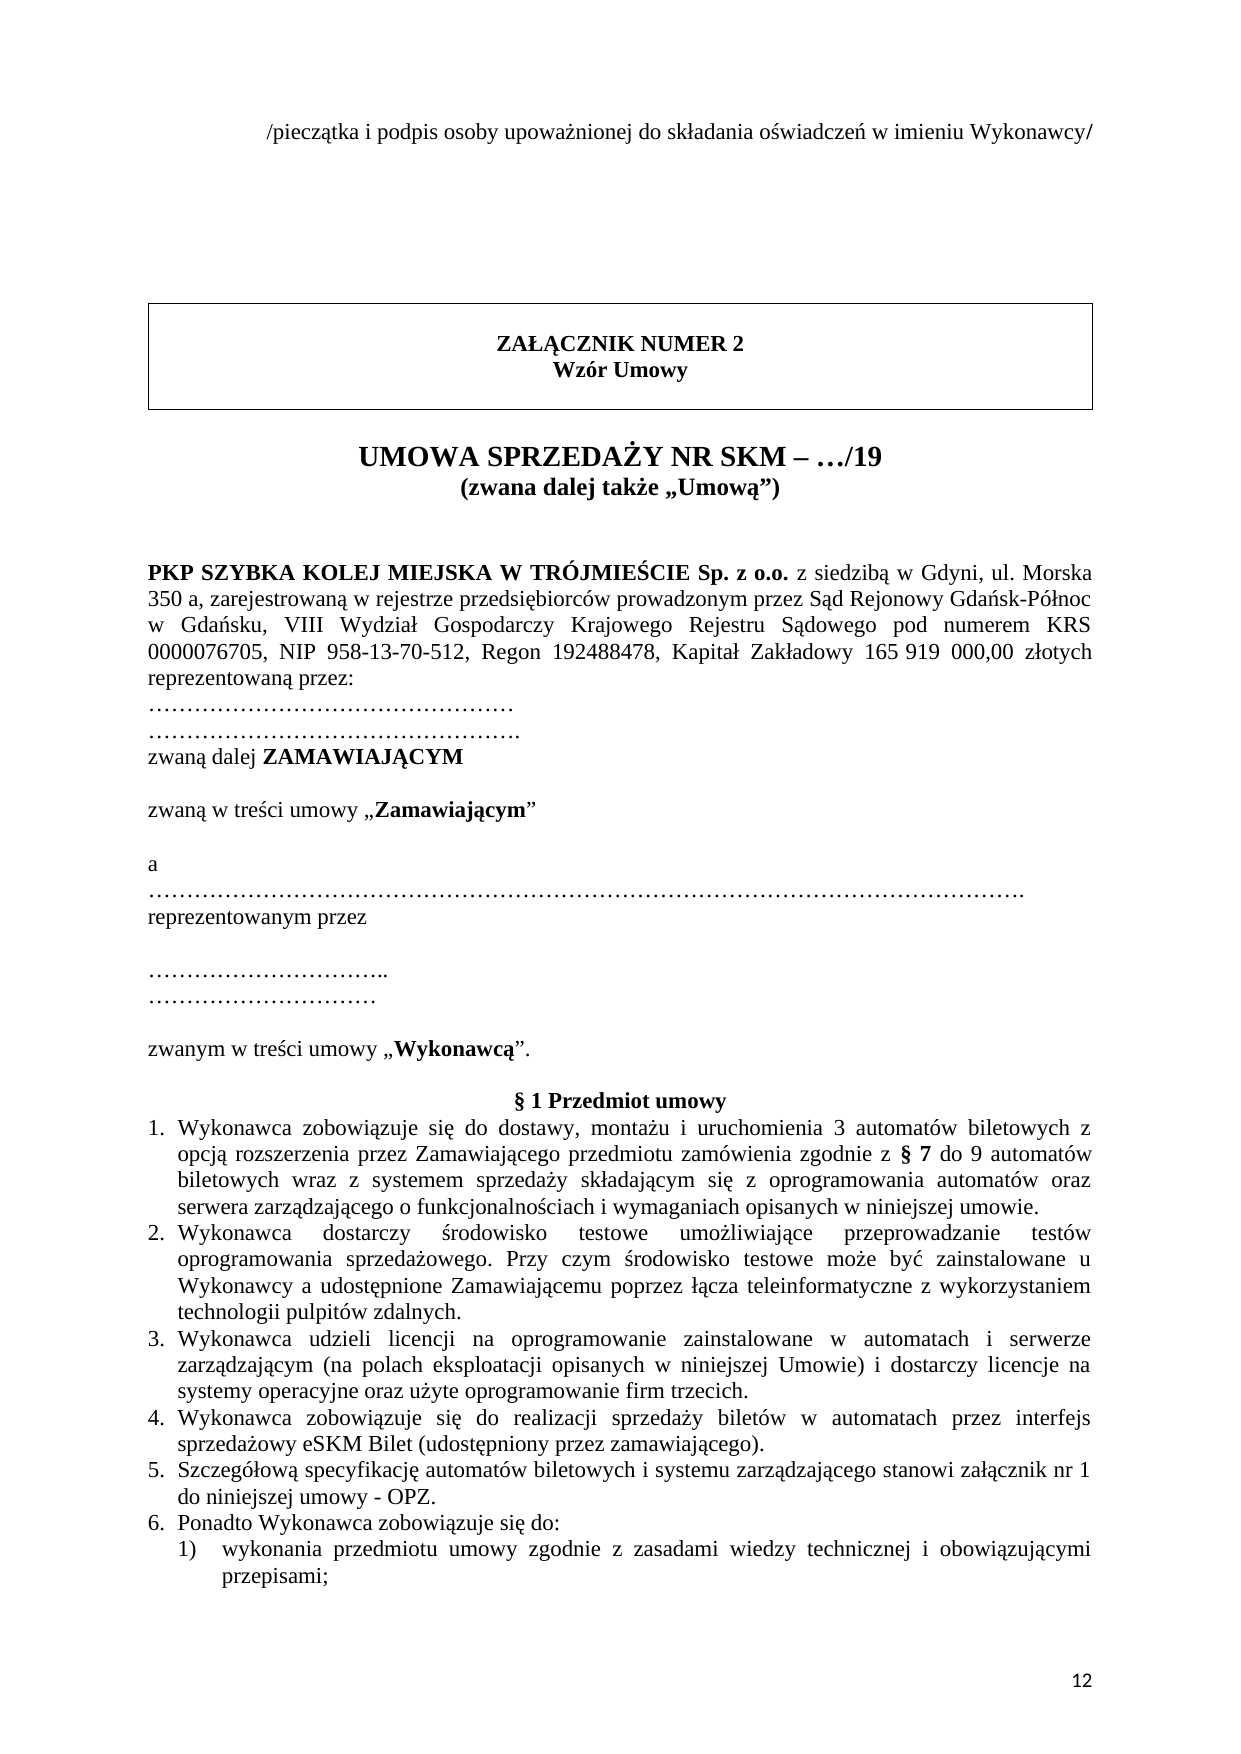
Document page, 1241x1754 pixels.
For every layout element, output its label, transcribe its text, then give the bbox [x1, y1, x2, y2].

list Szczegółową specyfikację automatów biletowych i systemu zarządzającego stanowi załącznik nr 1 do niniejszej umowy - OPZ. [148, 1456, 1092, 1509]
text zwaną dalej ZAMAWIAJĄCYM [148, 743, 1092, 769]
list Wykonawca udzieli licencji na oprogramowanie zainstalowane w automatach i serwerze zarządzającym (na polach eksploatacji opisanych w niniejszej Umowie) i dostarczy licencje na systemy operacyjne oraz użyte oprogramowanie firm trzecich. [148, 1324, 1092, 1404]
text ………………………… [148, 982, 1092, 1008]
table_header ZAŁĄCZNIK NUMER 2 Wzór Umowy [149, 304, 1092, 409]
text zwanym w treści umowy „Wykonawcą”. [148, 1035, 1092, 1061]
text § 1 Przedmiot umowy [148, 1087, 1092, 1114]
text …………………………………………. [148, 717, 1092, 743]
text /pieczątka i podpis osoby upoważnionej do składania oświadczeń w imieniu Wykonawcy/ [148, 118, 1092, 144]
text UMOWA SPRZEDAŻY NR SKM – …/19 [148, 439, 1092, 472]
list wykonania przedmiotu umowy zgodnie z zasadami wiedzy technicznej i obowiązującymi przepisami; [177, 1535, 1092, 1588]
text PKP SZYBKA KOLEJ MIEJSKA W TRÓJMIEŚCIE Sp. z o.o. z siedzibą w Gdyni, ul. Morska 350 a, zarejestrowaną w rejestrze przedsiębiorców prowadzonym przez Sąd Rejonowy Gdańsk-Północ w Gdańsku, VIII Wydział Gospodarczy Krajowego Rejestru Sądowego pod numerem KRS 0000076705, NIP 958-13-70-512, Regon 192488478, Kapitał Zakładowy 165 919 000,00 złotych reprezentowaną przez: [148, 559, 1092, 690]
text reprezentowanym przez [148, 903, 1092, 929]
list Ponadto Wykonawca zobowiązuje się do: [148, 1509, 1092, 1535]
list Wykonawca zobowiązuje się do dostawy, montażu i uruchomienia 3 automatów biletowych z opcją rozszerzenia przez Zamawiającego przedmiotu zamówienia zgodnie z § 7 do 9 automatów biletowych wraz z systemem sprzedaży składającym się z oprogramowania automatów oraz serwera zarządzającego o funkcjonalnościach i wymaganiach opisanych w niniejszej umowie. [148, 1114, 1092, 1219]
list Wykonawca zobowiązuje się do realizacji sprzedaży biletów w automatach przez interfejs sprzedażowy eSKM Bilet (udostępniony przez zamawiającego). [148, 1404, 1092, 1456]
text zwaną w treści umowy „Zamawiającym” [148, 796, 1092, 822]
text ………………………………………… [148, 690, 1092, 717]
text a [148, 850, 1092, 877]
list Wykonawca dostarczy środowisko testowe umożliwiające przeprowadzanie testów oprogramowania sprzedażowego. Przy czym środowisko testowe może być zainstalowane u Wykonawcy a udostępnione Zamawiającemu poprzez łącza teleinformatyczne z wykorzystaniem technologii pulpitów zdalnych. [148, 1219, 1092, 1324]
text (zwana dalej także „Umową”) [148, 472, 1092, 501]
text ……………………………………………………………………………………………………. [148, 877, 1092, 903]
text ………………………….. [148, 956, 1092, 982]
